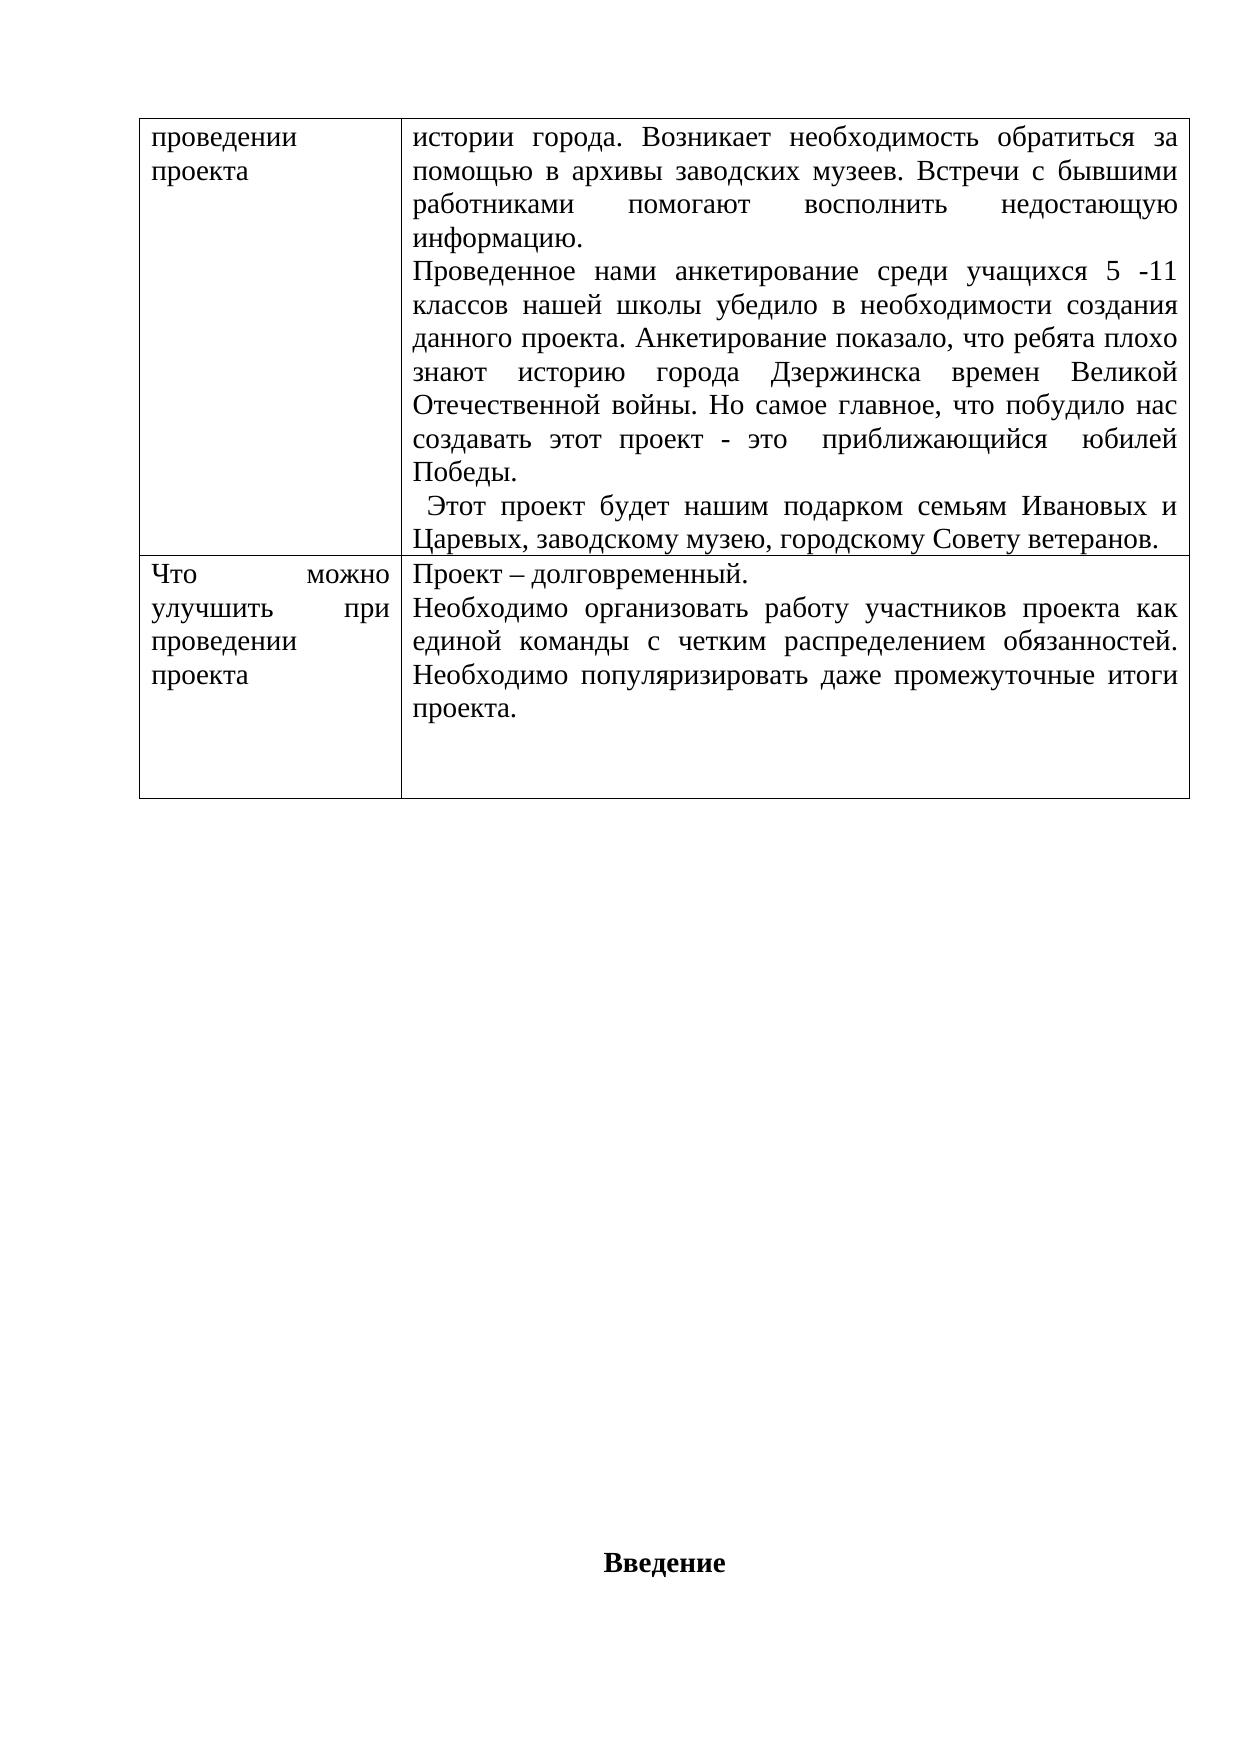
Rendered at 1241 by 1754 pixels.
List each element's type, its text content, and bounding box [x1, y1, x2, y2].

text Введение [177, 1545, 1152, 1579]
table_cell Проект – долговременный. Необходимо организовать работу участников проекта как единой команды с четким распределением обязанностей. Необходимо популяризировать даже промежуточные итоги проекта. [402, 556, 1189, 797]
table_cell Что можно улучшить при проведении проекта [140, 556, 401, 797]
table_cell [402, 119, 1189, 555]
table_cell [140, 119, 401, 555]
